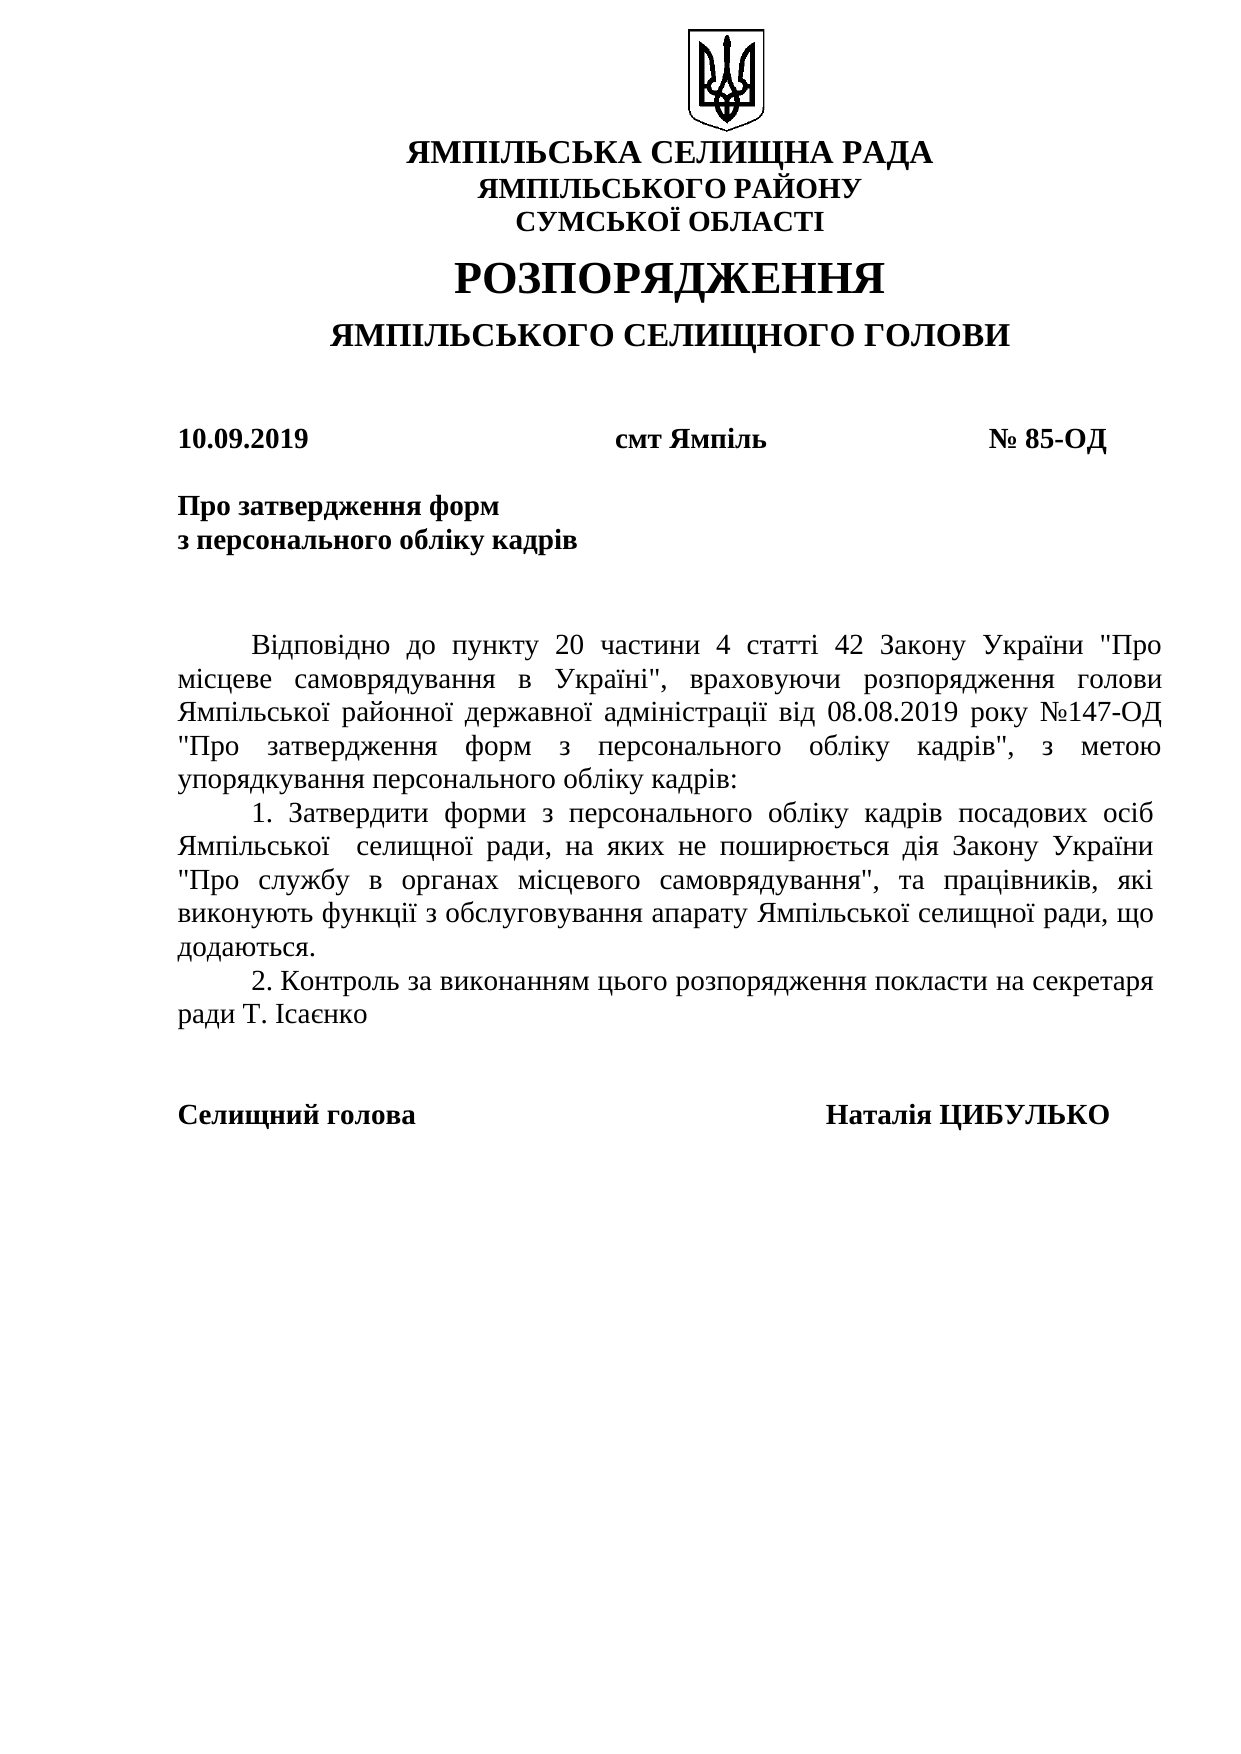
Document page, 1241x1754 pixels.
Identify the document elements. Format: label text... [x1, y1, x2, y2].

text ЯМПІЛЬСЬКОГО СЕЛИЩНОГО ГОЛОВИ [177, 316, 1162, 354]
text ЯМПІЛЬСЬКОГО РАЙОНУ [177, 171, 1162, 204]
picture [687, 29, 765, 133]
text 1. Затвердити форми з персонального обліку кадрів посадових осіб Ямпільської селищної ради, на яких не поширюється дія Закону України "Про службу в органах місцевого самоврядування", та працівників, які виконують функції з обслуговування апарату Ямпільської селищної ради, що додаються. [177, 795, 1154, 862]
text Відповідно до пункту 20 частини 4 статті 42 Закону України "Про місцеве самоврядування в Україні", враховуючи розпорядження голови Ямпільської районної державної адміністрації від 08.08.2019 року №147-ОД "Про затвердження форм з персонального обліку кадрів", з метою упорядкування персонального обліку кадрів: [177, 661, 1162, 795]
text 2. Контроль за виконанням цього розпорядження покласти на секретаря ради Т. Ісаєнко [177, 963, 1154, 1030]
text РОЗПОРЯДЖЕННЯ [177, 251, 1162, 303]
text ЯМПІЛЬСЬКА СЕЛИЩНА РАДА [177, 133, 1162, 171]
text 10.09.2019 смт Ямпіль № 85-ОД [177, 421, 1162, 455]
text Про затвердження форм [177, 488, 1162, 522]
text з персонального обліку кадрів [177, 522, 1162, 555]
text 1. Затвердити форми з персонального обліку кадрів посадових осіб Ямпільської селищної ради, на яких не поширюється дія Закону України "Про службу в органах місцевого самоврядування", та працівників, які виконують функції з обслуговування апарату Ямпільської селищної ради, що додаються. [177, 896, 1154, 963]
text СУМСЬКОЇ ОБЛАСТІ [177, 204, 1162, 238]
text Селищний голова Наталія ЦИБУЛЬКО [177, 1097, 1162, 1130]
